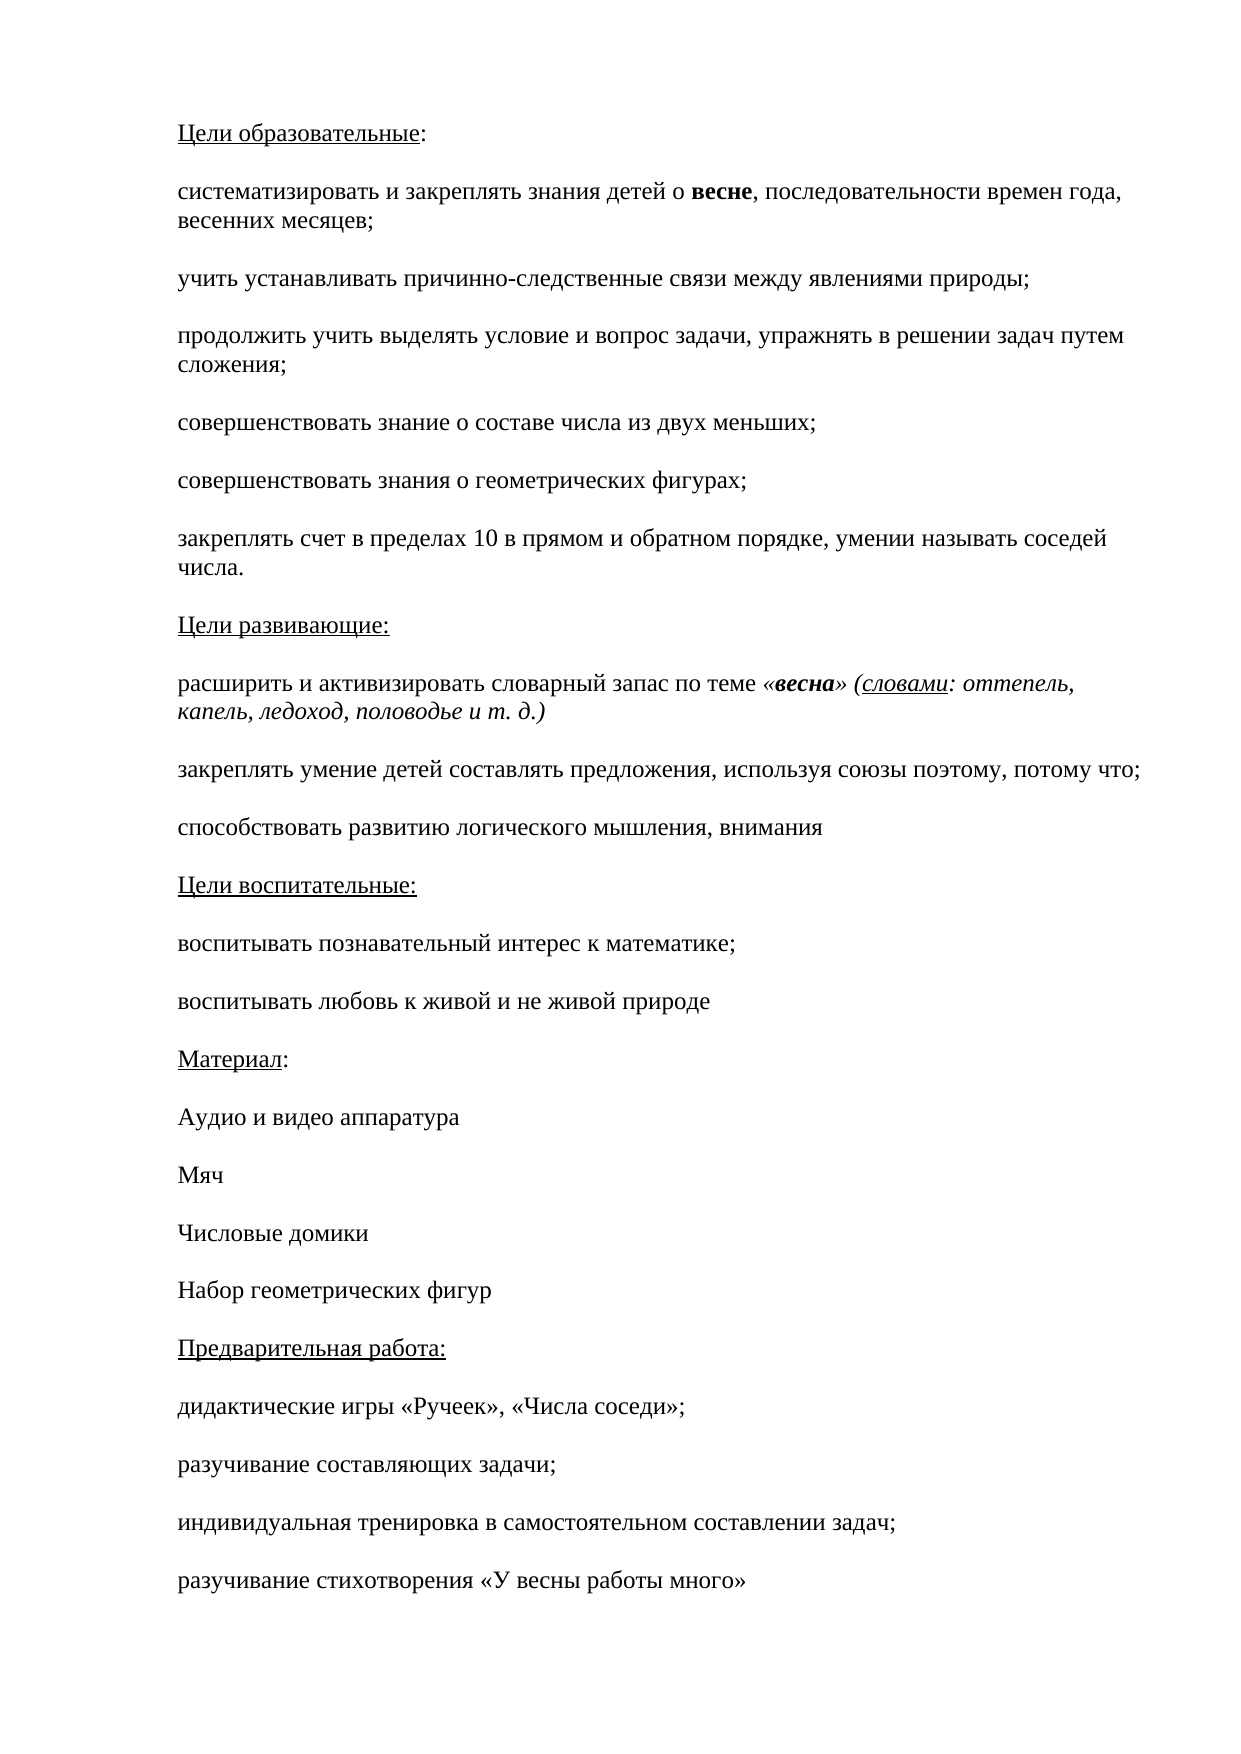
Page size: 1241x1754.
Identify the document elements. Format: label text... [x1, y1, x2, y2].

text расширить и активизировать словарный запас по теме «весна» (словами: оттепель, капель, ледоход, половодье и т. д.) [177, 668, 1152, 725]
text совершенствовать знания о геометрических фигурах; [177, 465, 1152, 494]
text дидактические игры «Ручеек», «Числа соседи»; [177, 1391, 1152, 1420]
text систематизировать и закреплять знания детей о весне, последовательности времен года, весенних месяцев; [177, 176, 1152, 233]
text продолжить учить выделять условие и вопрос задачи, упражнять в решении задач путем сложения; [177, 321, 1152, 378]
text Аудио и видео аппаратура [177, 1102, 1152, 1131]
text Предварительная работа: [177, 1333, 1152, 1362]
text закреплять счет в пределах 10 в прямом и обратном порядке, умении называть соседей числа. [177, 523, 1152, 581]
text Цели воспитательные: [177, 870, 1152, 899]
text разучивание составляющих задачи; [177, 1449, 1152, 1478]
text учить устанавливать причинно-следственные связи между явлениями природы; [177, 263, 1152, 291]
text способствовать развитию логического мышления, внимания [177, 812, 1152, 841]
text Цели образовательные: [177, 118, 1152, 147]
text воспитывать познавательный интерес к математике; [177, 928, 1152, 957]
text совершенствовать знание о составе числа из двух меньших; [177, 407, 1152, 436]
text Числовые домики [177, 1218, 1152, 1246]
text воспитывать любовь к живой и не живой природе [177, 986, 1152, 1015]
text индивидуальная тренировка в самостоятельном составлении задач; [177, 1507, 1152, 1536]
text разучивание стихотворения «У весны работы много» [177, 1565, 1152, 1594]
text Материал: [177, 1044, 1152, 1073]
text Цели развивающие: [177, 610, 1152, 638]
text Мяч [177, 1160, 1152, 1188]
text Набор геометрических фигур [177, 1276, 1152, 1304]
text закреплять умение детей составлять предложения, используя союзы поэтому, потому что; [177, 754, 1152, 783]
